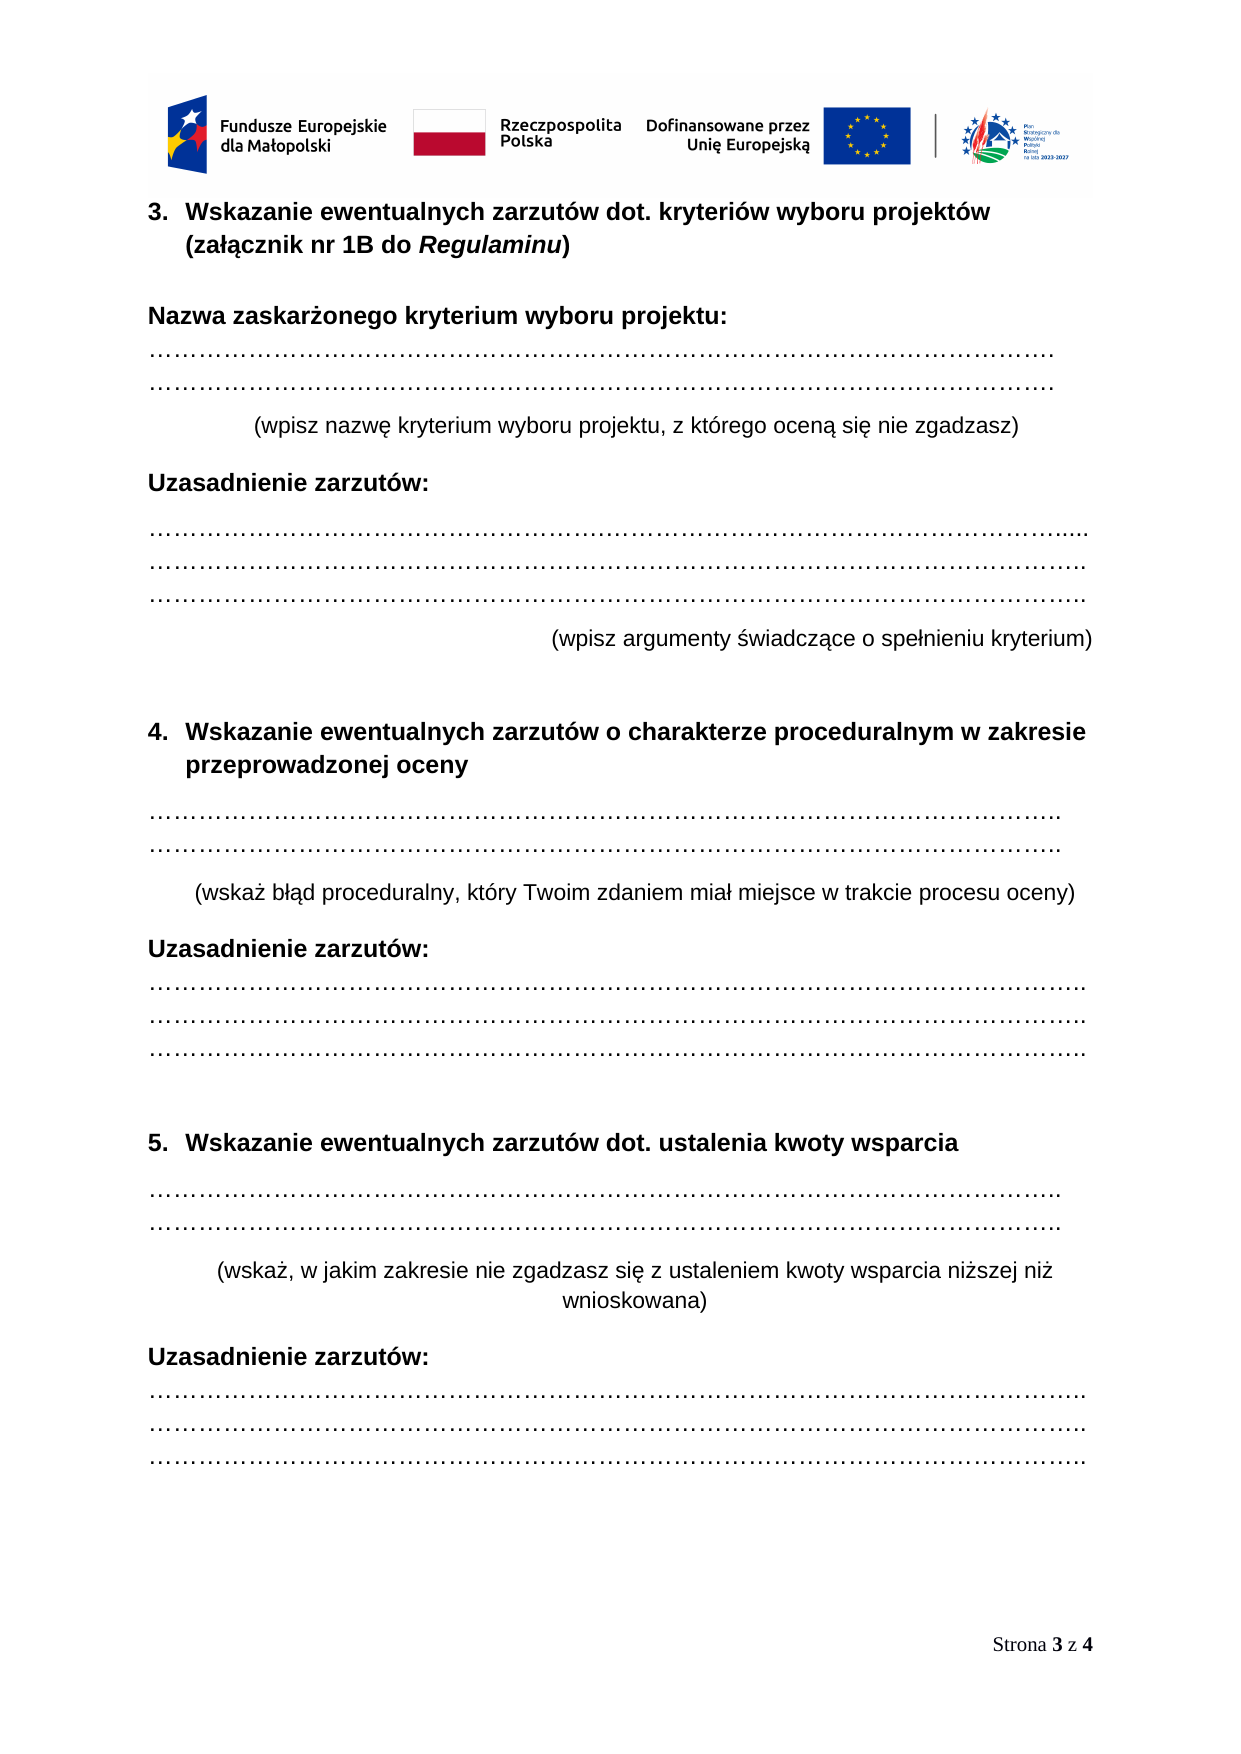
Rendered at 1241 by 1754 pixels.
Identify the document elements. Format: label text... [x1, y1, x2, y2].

text …………………………………………………………………………………………………..………………………………………………………………………………………………….. [148, 546, 1092, 608]
list Wskazanie ewentualnych zarzutów o charakterze proceduralnym w zakresie przeprowadzonej oceny [148, 717, 1092, 779]
list Wskazanie ewentualnych zarzutów dot. kryteriów wyboru projektów (załącznik nr 1B do Regulaminu) [148, 198, 1092, 259]
text ………………………………………………………………………………………………….. [148, 1375, 1092, 1404]
text (wpisz nazwę kryterium wyboru projektu, z którego oceną się nie zgadzasz) [180, 412, 1092, 439]
text …………………………………………………………………………………………………..………………………………………………………………………………………………….. [148, 1000, 1092, 1062]
text Nazwa zaskarżonego kryterium wyboru projektu: ……………………………………………………………………………………………….………………………………………………………………………………………………. [148, 301, 1092, 396]
text ……………………………………………….………………………………………………..... [148, 513, 1092, 542]
text (wskaż, w jakim zakresie nie zgadzasz się z ustaleniem kwoty wsparcia niższej niż wnioskowana) [177, 1257, 1092, 1313]
list Wskazanie ewentualnych zarzutów dot. ustalenia kwoty wsparcia [148, 1128, 1092, 1157]
text …………………………………………………………………………………………………..………………………………………………………………………………………………….. [148, 1408, 1092, 1470]
text ………………………………………………………………………………………………..……………………………………………………………………………………………….. [148, 796, 1092, 858]
text (wskaż błąd proceduralny, który Twoim zdaniem miał miejsce w trakcie procesu oceny) [177, 878, 1092, 905]
picture [147, 73, 1093, 198]
text ………………………………………………………………………………………………….. [148, 967, 1092, 996]
text (wpisz argumenty świadczące o spełnieniu kryterium) [384, 624, 1092, 651]
text Uzasadnienie zarzutów: [148, 1342, 1092, 1371]
text ………………………………………………………………………………………………..……………………………………………………………………………………………….. [148, 1174, 1092, 1236]
text Uzasadnienie zarzutów: [148, 934, 1092, 962]
text Uzasadnienie zarzutów: [148, 467, 1092, 496]
